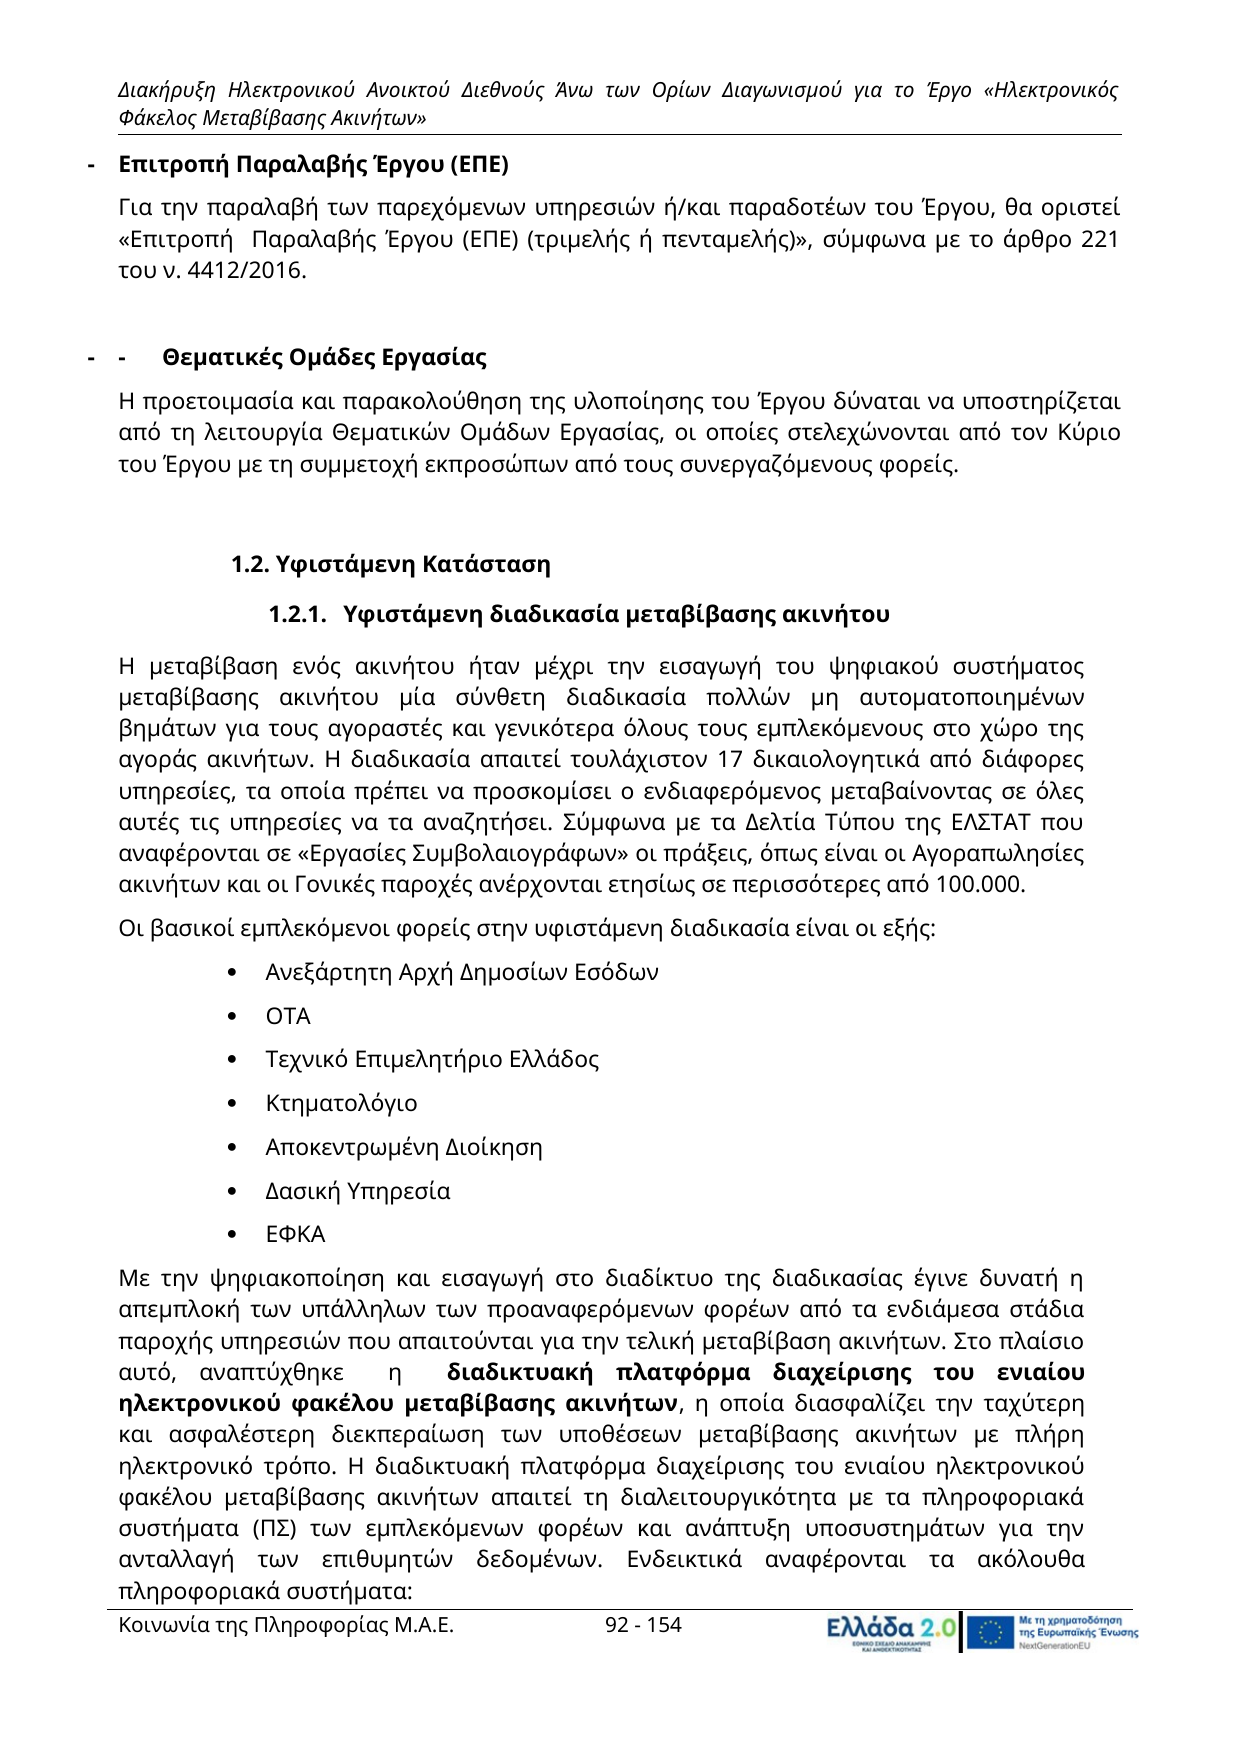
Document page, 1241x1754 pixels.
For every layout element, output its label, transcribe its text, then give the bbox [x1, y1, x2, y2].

list Τεχνικό Επιμελητήριο Ελλάδος [228, 1043, 1086, 1074]
list Κτηματολόγιο [228, 1087, 1086, 1118]
text Για την παραλαβή των παρεχόμενων υπηρεσιών ή/και παραδοτέων του Έργου, θα οριστεί «Επιτροπή Παραλαβής Έργου (ΕΠΕ) (τριμελής ή πενταμελής)», σύμφωνα με το άρθρο 221 του ν. 4412/2016. [118, 191, 1122, 285]
text Η προετοιμασία και παρακολούθηση της υλοποίησης του Έργου δύναται να υποστηρίζεται από τη λειτουργία Θεματικών Ομάδων Εργασίας, οι οποίες στελεχώνονται από τον Κύριο του Έργου με τη συμμετοχή εκπροσώπων από τους συνεργαζόμενους φορείς. [118, 385, 1122, 479]
list Ανεξάρτητη Αρχή Δημοσίων Εσόδων [228, 956, 1086, 987]
text Οι βασικοί εμπλεκόμενοι φορείς στην υφιστάμενη διαδικασία είναι οι εξής: [118, 912, 1086, 943]
list ΟΤΑ [228, 999, 1086, 1031]
text Η μεταβίβαση ενός ακινήτου ήταν μέχρι την εισαγωγή του ψηφιακού συστήματος μεταβίβασης ακινήτου μία σύνθετη διαδικασία πολλών μη αυτοματοποιημένων βημάτων για τους αγοραστές και γενικότερα όλους τους εμπλεκόμενους στο χώρο της αγοράς ακινήτων. Η διαδικασία απαιτεί τουλάχιστον 17 δικαιολογητικά από διάφορες υπηρεσίες, τα οποία πρέπει να προσκομίσει ο ενδιαφερόμενος μεταβαίνοντας σε όλες αυτές τις υπηρεσίες να τα αναζητήσει. Σύμφωνα με τα Δελτία Τύπου της ΕΛΣΤΑΤ που αναφέρονται σε «Εργασίες Συμβολαιογράφων» οι πράξεις, όπως είναι οι Αγοραπωλησίες ακινήτων και οι Γονικές παροχές ανέρχονται ετησίως σε περισσότερες από 100.000. [118, 649, 1086, 899]
list Επιτροπή Παραλαβής Έργου (ΕΠΕ) [87, 147, 1122, 179]
list Αποκεντρωμένη Διοίκηση [228, 1131, 1086, 1162]
list Δασική Υπηρεσία [228, 1174, 1086, 1206]
text Με την ψηφιακοποίηση και εισαγωγή στο διαδίκτυο της διαδικασίας έγινε δυνατή η απεμπλοκή των υπάλληλων των προαναφερόμενων φορέων από τα ενδιάμεσα στάδια παροχής υπηρεσιών που απαιτούνται για την τελική μεταβίβαση ακινήτων. Στο πλαίσιο αυτό, αναπτύχθηκε η διαδικτυακή πλατφόρμα διαχείρισης του ενιαίου ηλεκτρονικού φακέλου μεταβίβασης ακινήτων, η οποία διασφαλίζει την ταχύτερη και ασφαλέστερη διεκπεραίωση των υποθέσεων μεταβίβασης ακινήτων με πλήρη ηλεκτρονικό τρόπο. Η διαδικτυακή πλατφόρμα διαχείρισης του ενιαίου ηλεκτρονικού φακέλου μεταβίβασης ακινήτων απαιτεί τη διαλειτουργικότητα με τα πληροφοριακά συστήματα (ΠΣ) των εμπλεκόμενων φορέων και ανάπτυξη υποσυστημάτων για την ανταλλαγή των επιθυμητών δεδομένων. Ενδεικτικά αναφέρονται τα ακόλουθα πληροφοριακά συστήματα: [118, 1262, 1086, 1606]
subtitle Υφιστάμενη Κατάσταση [231, 547, 1122, 579]
list ΕΦΚΑ [228, 1218, 1086, 1249]
picture [826, 1611, 1143, 1653]
subtitle Υφιστάμενη διαδικασία μεταβίβασης ακινήτου [268, 599, 1122, 629]
list - Θεματικές Ομάδες Εργασίας [87, 341, 1122, 372]
